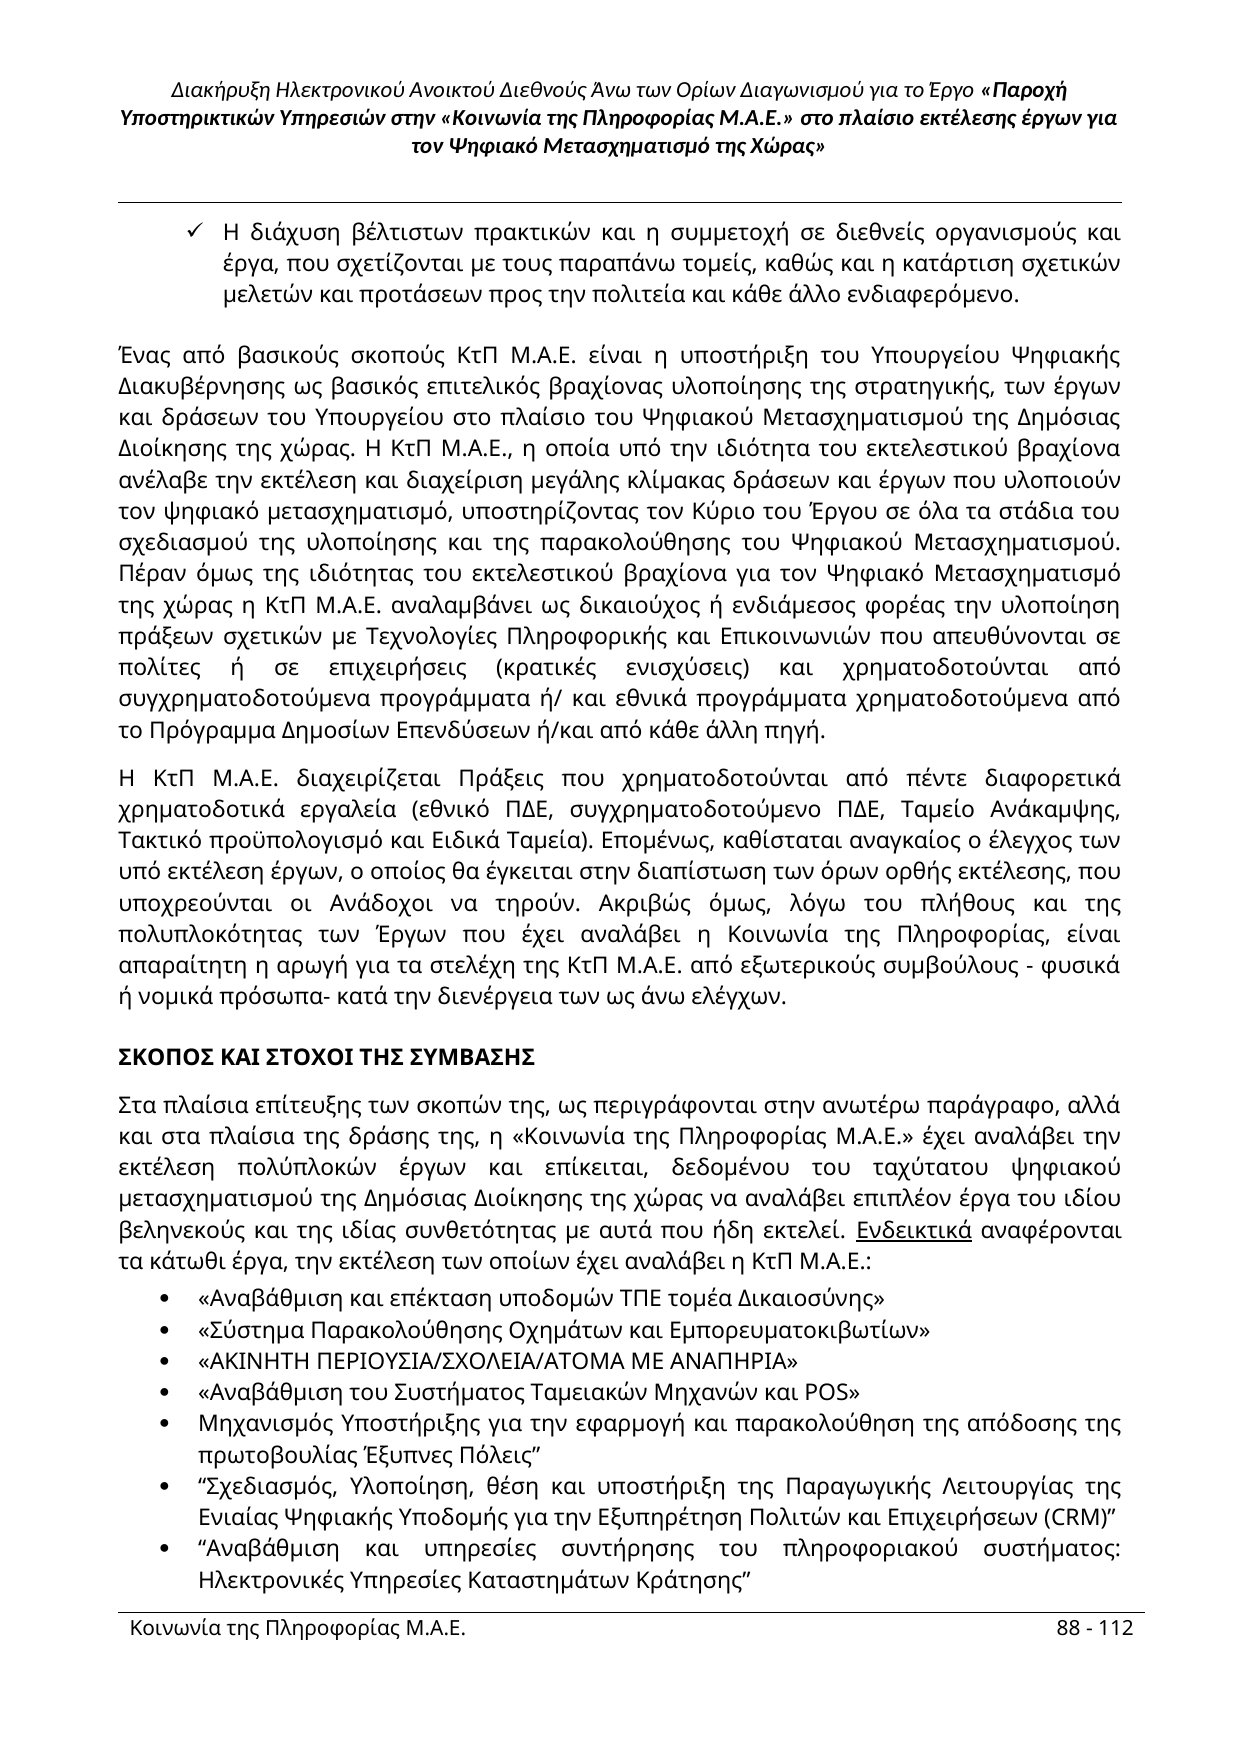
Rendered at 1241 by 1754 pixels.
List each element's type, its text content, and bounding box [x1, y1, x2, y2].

list “Αναβάθμιση και υπηρεσίες συντήρησης του πληροφοριακού συστήματος: Ηλεκτρονικές Υπηρεσίες Καταστημάτων Κράτησης” [160, 1532, 1122, 1595]
text Η ΚτΠ Μ.Α.Ε. διαχειρίζεται Πράξεις που χρηματοδοτούνται από πέντε διαφορετικά χρηματοδοτικά εργαλεία (εθνικό ΠΔΕ, συγχρηματοδοτούμενο ΠΔΕ, Ταμείο Ανάκαμψης, Τακτικό προϋπολογισμό και Ειδικά Ταμεία). Επομένως, καθίσταται αναγκαίος ο έλεγχος των υπό εκτέλεση έργων, ο οποίος θα έγκειται στην διαπίστωση των όρων ορθής εκτέλεσης, που υποχρεούνται οι Ανάδοχοι να τηρούν. Ακριβώς όμως, λόγω του πλήθους και της πολυπλοκότητας των Έργων που έχει αναλάβει η Κοινωνία της Πληροφορίας, είναι απαραίτητη η αρωγή για τα στελέχη της ΚτΠ Μ.Α.Ε. από εξωτερικούς συμβούλους - φυσικά ή νομικά πρόσωπα- κατά την διενέργεια των ως άνω ελέγχων. [118, 761, 1122, 1011]
list «Σύστημα Παρακολούθησης Οχημάτων και Εμπορευματοκιβωτίων» [160, 1313, 1122, 1345]
list «Αναβάθμιση του Συστήματος Ταμειακών Μηχανών και POS» [160, 1376, 1122, 1407]
list «Αναβάθμιση και επέκταση υποδομών ΤΠΕ τομέα Δικαιοσύνης» [160, 1282, 1122, 1313]
text Στα πλαίσια επίτευξης των σκοπών της, ως περιγράφονται στην ανωτέρω παράγραφο, αλλά και στα πλαίσια της δράσης της, η «Κοινωνία της Πληροφορίας Μ.Α.Ε.» έχει αναλάβει την εκτέλεση πολύπλοκών έργων και επίκειται, δεδομένου του ταχύτατου ψηφιακού μετασχηματισμού της Δημόσιας Διοίκησης της χώρας να αναλάβει επιπλέον έργα του ιδίου βεληνεκούς και της ιδίας συνθετότητας με αυτά που ήδη εκτελεί. Ενδεικτικά αναφέρονται τα κάτωθι έργα, την εκτέλεση των οποίων έχει αναλάβει η ΚτΠ Μ.Α.Ε.: [118, 1088, 1122, 1276]
text ΣΚΟΠΟΣ ΚΑΙ ΣΤΟΧΟΙ ΤΗΣ ΣΥΜΒΑΣΗΣ [118, 1041, 1122, 1072]
list Η διάχυση βέλτιστων πρακτικών και η συμμετοχή σε διεθνείς οργανισμούς και έργα, που σχετίζονται με τους παραπάνω τομείς, καθώς και η κατάρτιση σχετικών μελετών και προτάσεων προς την πολιτεία και κάθε άλλο ενδιαφερόμενο. [185, 216, 1122, 309]
list “Σχεδιασμός, Υλοποίηση, θέση και υποστήριξη της Παραγωγικής Λειτουργίας της Ενιαίας Ψηφιακής Υποδομής για την Εξυπηρέτηση Πολιτών και Επιχειρήσεων (CRM)” [160, 1470, 1122, 1532]
list Μηχανισμός Υποστήριξης για την εφαρμογή και παρακολούθηση της απόδοσης της πρωτοβουλίας Έξυπνες Πόλεις” [160, 1407, 1122, 1470]
text Ένας από βασικούς σκοπούς ΚτΠ Μ.Α.Ε. είναι η υποστήριξη του Υπουργείου Ψηφιακής Διακυβέρνησης ως βασικός επιτελικός βραχίονας υλοποίησης της στρατηγικής, των έργων και δράσεων του Υπουργείου στο πλαίσιο του Ψηφιακού Μετασχηματισμού της Δημόσιας Διοίκησης της χώρας. Η ΚτΠ Μ.Α.Ε., η οποία υπό την ιδιότητα του εκτελεστικού βραχίονα ανέλαβε την εκτέλεση και διαχείριση μεγάλης κλίμακας δράσεων και έργων που υλοποιούν τον ψηφιακό μετασχηματισμό, υποστηρίζοντας τον Κύριο του Έργου σε όλα τα στάδια του σχεδιασμού της υλοποίησης και της παρακολούθησης του Ψηφιακού Μετασχηματισμού. Πέραν όμως της ιδιότητας του εκτελεστικού βραχίονα για τον Ψηφιακό Μετασχηματισμό της χώρας η ΚτΠ Μ.Α.Ε. αναλαμβάνει ως δικαιούχος ή ενδιάμεσος φορέας την υλοποίηση πράξεων σχετικών με Τεχνολογίες Πληροφορικής και Επικοινωνιών που απευθύνονται σε πολίτες ή σε επιχειρήσεις (κρατικές ενισχύσεις) και χρηματοδοτούνται από συγχρηματοδοτούμενα προγράμματα ή/ και εθνικά προγράμματα χρηματοδοτούμενα από το Πρόγραμμα Δημοσίων Επενδύσεων ή/και από κάθε άλλη πηγή. [118, 338, 1122, 745]
list «ΑΚΙΝΗΤΗ ΠΕΡΙΟΥΣΙΑ/ΣΧΟΛΕΙΑ/ΑΤΟΜΑ ΜΕ ΑΝΑΠΗΡΙΑ» [160, 1345, 1122, 1376]
